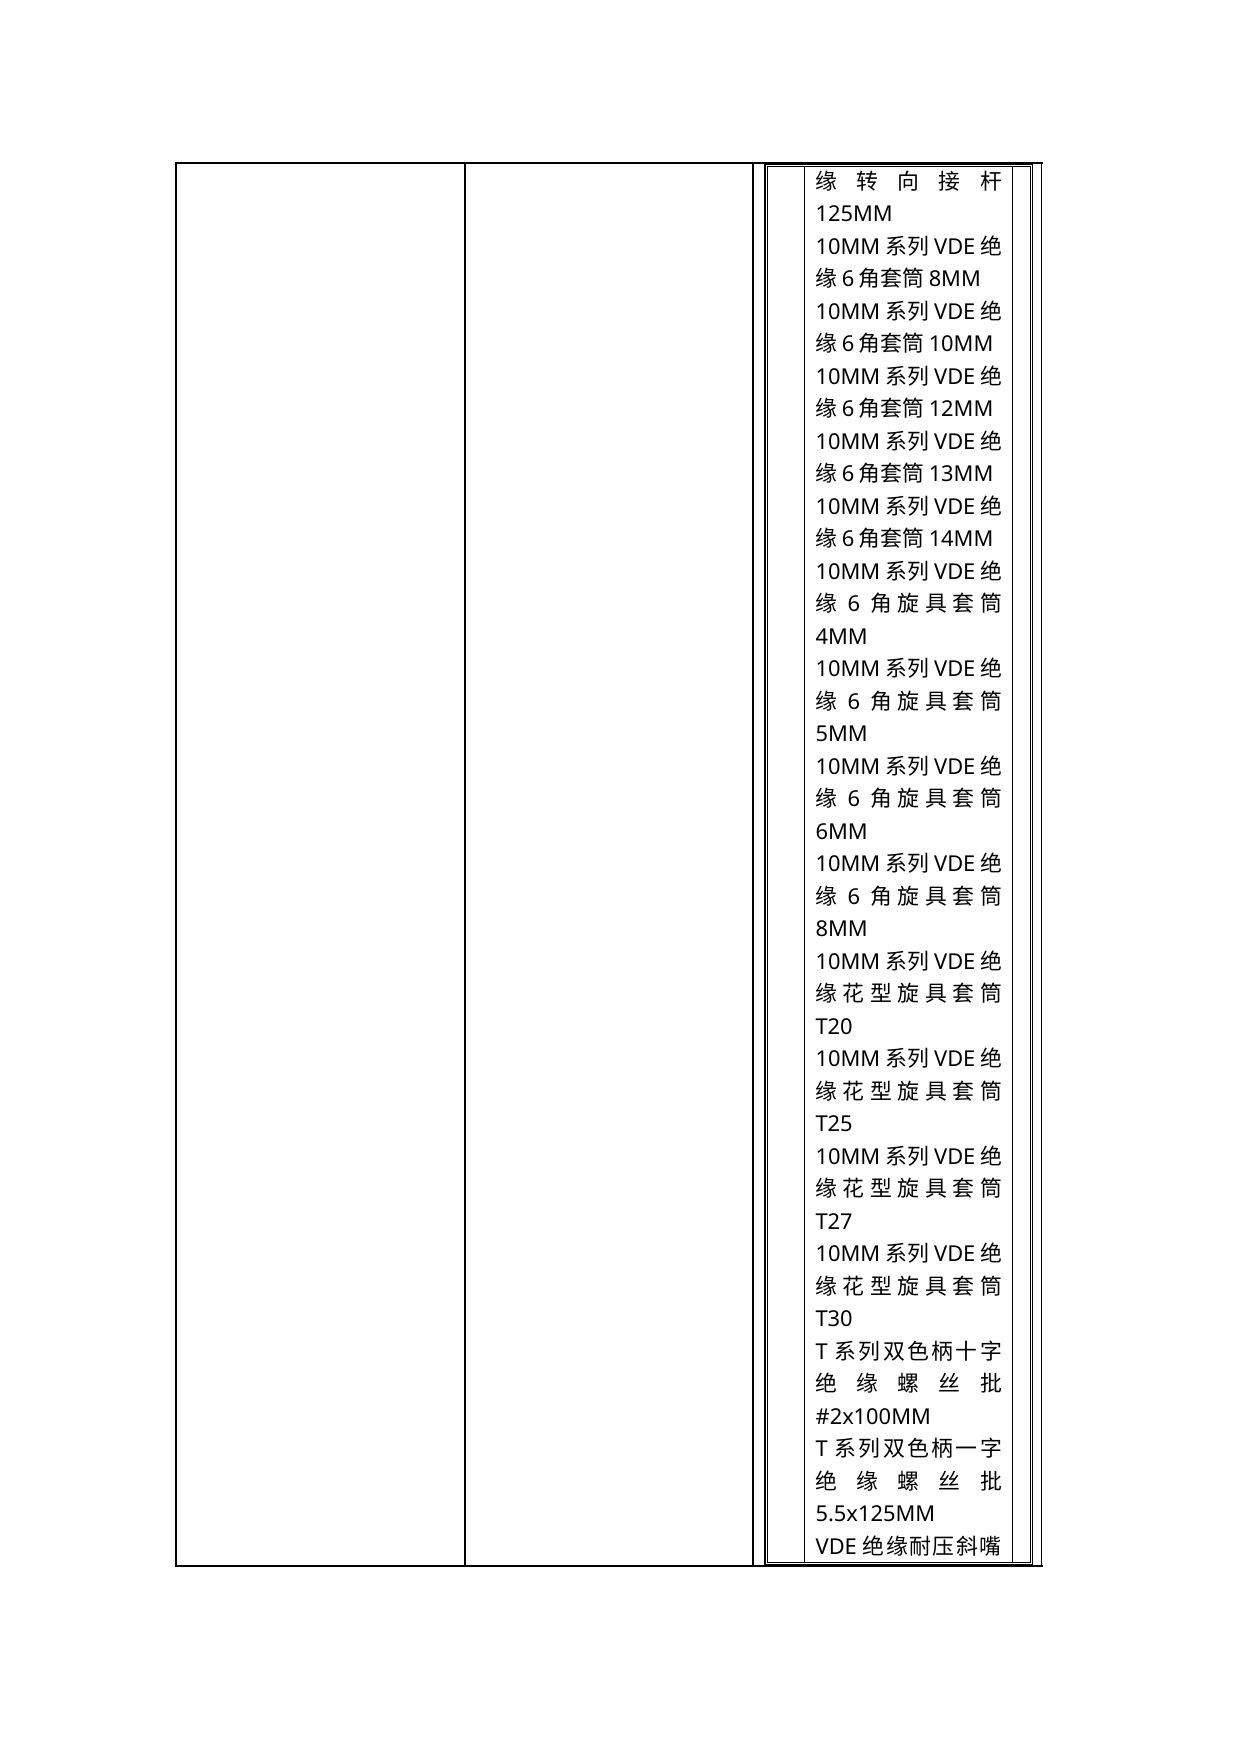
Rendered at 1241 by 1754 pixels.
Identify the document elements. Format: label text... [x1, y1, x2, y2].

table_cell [768, 167, 804, 1562]
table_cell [805, 167, 1012, 1562]
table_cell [754, 164, 764, 1565]
table_cell 1 [177, 164, 464, 1565]
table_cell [1013, 167, 1030, 1562]
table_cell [1033, 164, 1041, 1565]
table_cell [466, 164, 752, 1565]
